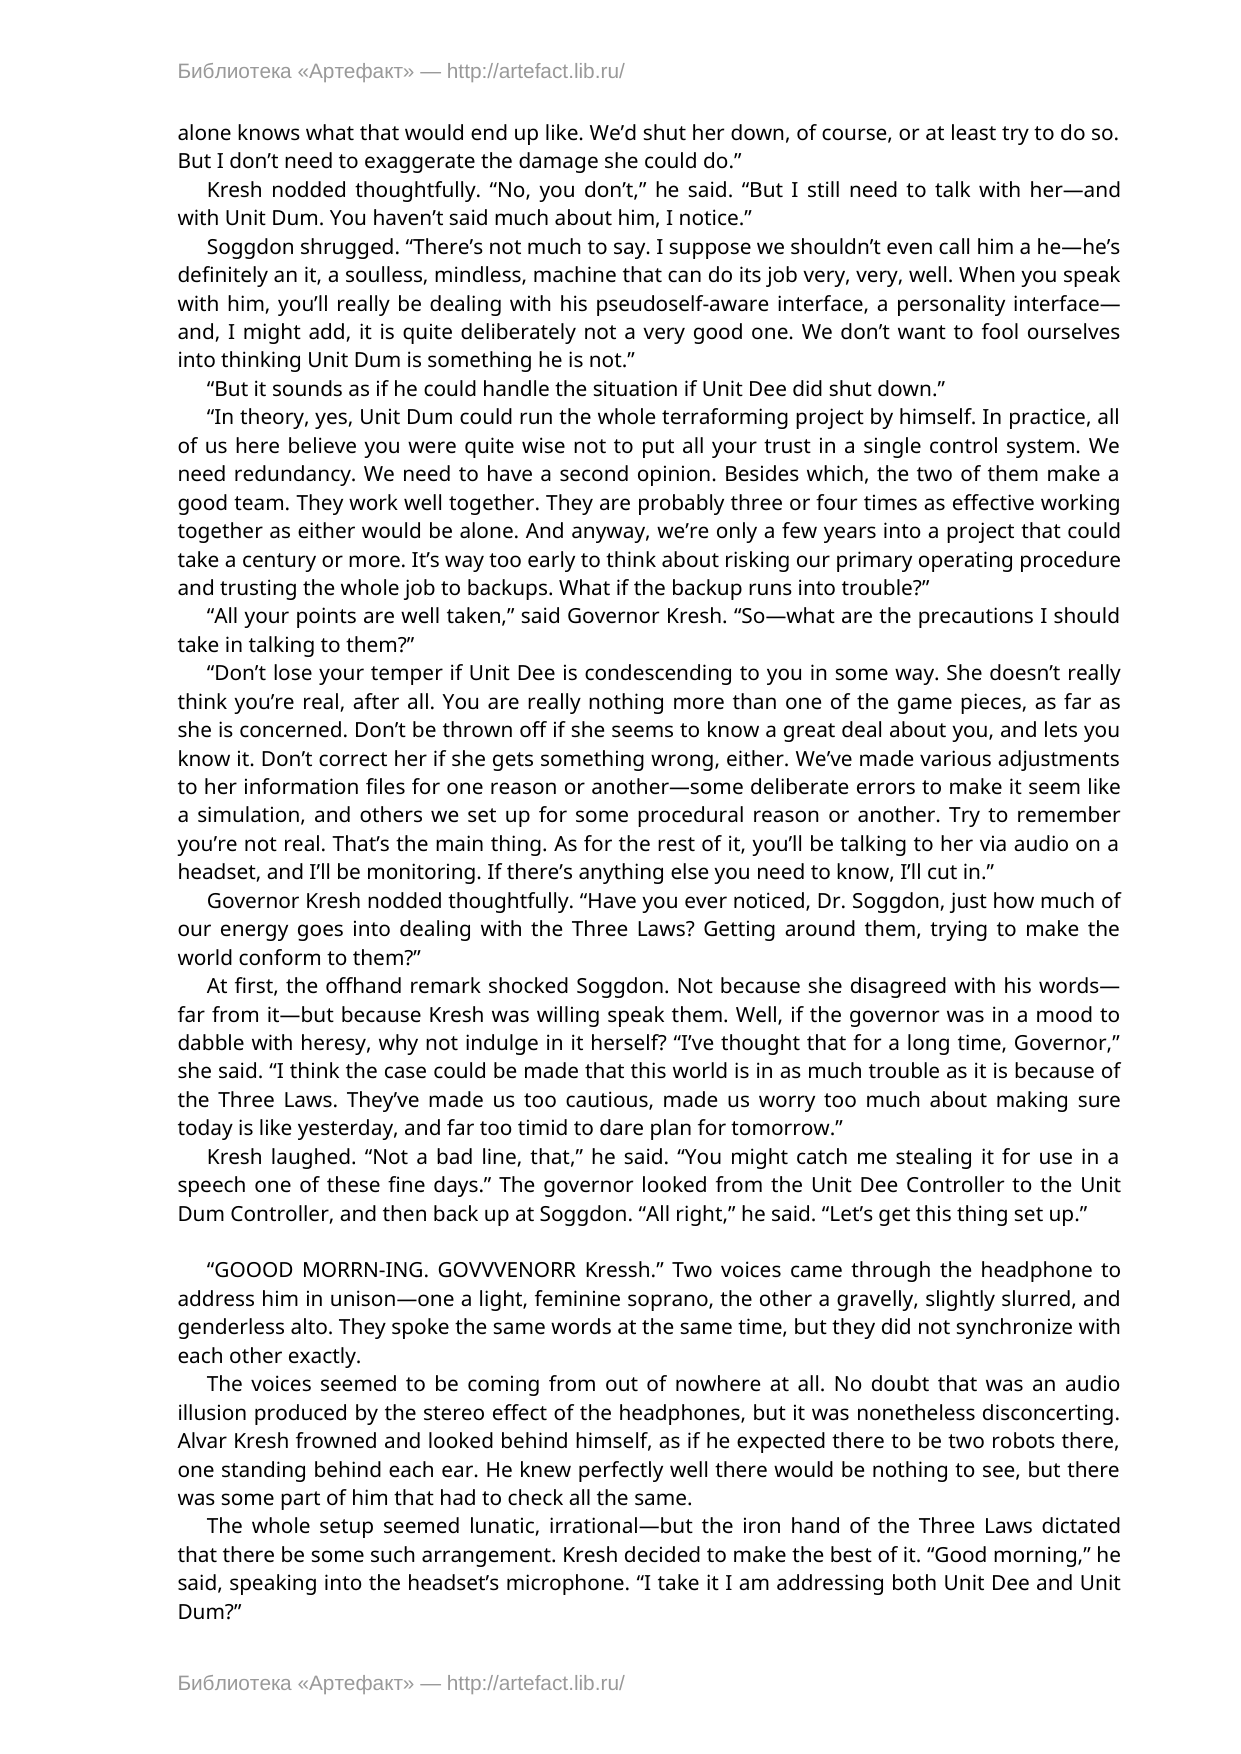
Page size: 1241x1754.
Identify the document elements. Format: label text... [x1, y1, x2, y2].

text “In theory, yes, Unit Dum could run the whole terraforming project by himself. In practice, all of us here believe you were quite wise not to put all your trust in a single control system. We need redundancy. We need to have a second opinion. Besides which, the two of them make a good team. They work well together. They are probably three or four times as effective working together as either would be alone. And anyway, we’re only a few years into a project that could take a century or more. It’s way too early to think about risking our primary operating procedure and trusting the whole job to backups. What if the backup runs into trouble?” [177, 402, 1122, 602]
text “Don’t lose your temper if Unit Dee is condescending to you in some way. She doesn’t really think you’re real, after all. You are really nothing more than one of the game pieces, as far as she is concerned. Don’t be thrown off if she seems to know a great deal about you, and lets you know it. Don’t correct her if she gets something wrong, either. We’ve made various adjustments to her information files for one reason or another—some deliberate errors to make it seem like a simulation, and others we set up for some procedural reason or another. Try to remember you’re not real. That’s the main thing. As for the rest of it, you’ll be talking to her via audio on a headset, and I’ll be monitoring. If there’s anything else you need to know, I’ll cut in.” [177, 658, 1122, 886]
text The whole setup seemed lunatic, irrational—but the iron hand of the Three Laws dictated that there be some such arrangement. Kresh decided to make the best of it. “Good morning,” he said, speaking into the headset’s microphone. “I take it I am addressing both Unit Dee and Unit Dum?” [177, 1512, 1122, 1625]
text Kresh laughed. “Not a bad line, that,” he said. “You might catch me stealing it for use in a speech one of these fine days.” The governor looked from the Unit Dee Controller to the Unit Dum Controller, and then back up at Soggdon. “All right,” he said. “Let’s get this thing set up.” [177, 1142, 1122, 1227]
text Kresh nodded thoughtfully. “No, you don’t,” he said. “But I still need to talk with her—and with Unit Dum. You haven’t said much about him, I notice.” [177, 175, 1122, 232]
text Soggdon shrugged. “There’s not much to say. I suppose we shouldn’t even call him a he—he’s definitely an it, a soulless, mindless, machine that can do its job very, very, well. When you speak with him, you’ll really be dealing with his pseudoself-aware interface, a personality interface—and, I might add, it is quite deliberately not a very good one. We don’t want to fool ourselves into thinking Unit Dum is something he is not.” [177, 232, 1122, 374]
text Governor Kresh nodded thoughtfully. “Have you ever noticed, Dr. Soggdon, just how much of our energy goes into dealing with the Three Laws? Getting around them, trying to make the world conform to them?” [177, 886, 1122, 971]
text “All your points are well taken,” said Governor Kresh. “So—what are the precautions I should take in talking to them?” [177, 602, 1122, 658]
text The voices seemed to be coming from out of nowhere at all. No doubt that was an audio illusion produced by the stereo effect of the headphones, but it was nonetheless disconcerting. Alvar Kresh frowned and looked behind himself, as if he expected there to be two robots there, one standing behind each ear. He knew perfectly well there would be nothing to see, but there was some part of him that had to check all the same. [177, 1369, 1122, 1512]
text “But it sounds as if he could handle the situation if Unit Dee did shut down.” [177, 374, 1122, 402]
text At first, the offhand remark shocked Soggdon. Not because she disagreed with his words—far from it—but because Kresh was willing speak them. Well, if the governor was in a mood to dabble with heresy, why not indulge in it herself? “I’ve thought that for a long time, Governor,” she said. “I think the case could be made that this world is in as much trouble as it is because of the Three Laws. They’ve made us too cautious, made us worry too much about making sure today is like yesterday, and far too timid to dare plan for tomorrow.” [177, 971, 1122, 1142]
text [177, 118, 1122, 175]
text “GOOOD MORRN-ING. GOVVVENORR Kressh.” Two voices came through the headphone to address him in unison—one a light, feminine soprano, the other a gravelly, slightly slurred, and genderless alto. They spoke the same words at the same time, but they did not synchronize with each other exactly. [177, 1256, 1122, 1369]
